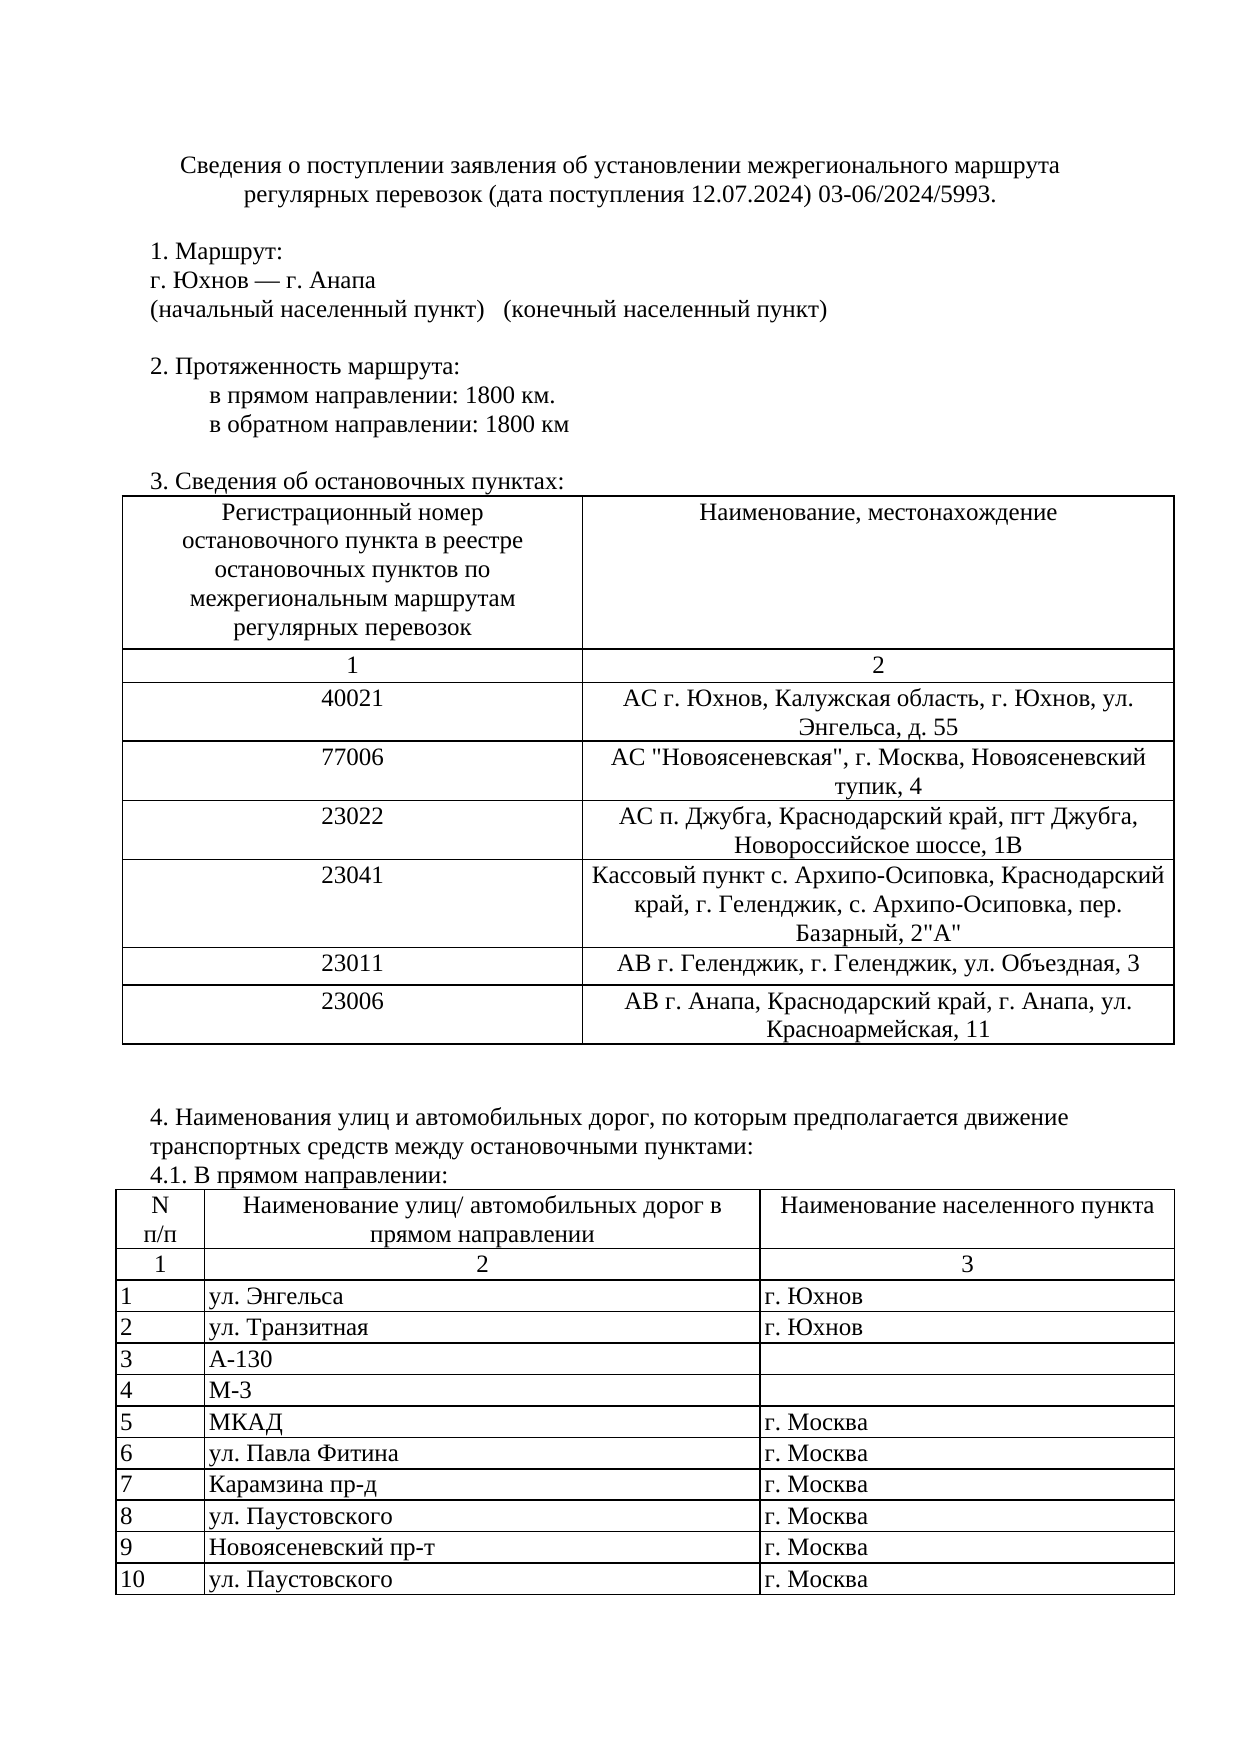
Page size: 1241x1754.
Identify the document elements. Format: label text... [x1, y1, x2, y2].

table_cell ул. Паустовского [205, 1564, 759, 1594]
table_cell 3 [117, 1344, 204, 1373]
text 2. Протяженность маршрута: [150, 351, 1090, 380]
table_cell 23006 [123, 986, 582, 1043]
table_header N п/п [117, 1190, 204, 1248]
table_header Регистрационный номер остановочного пункта в реестре остановочных пунктов по межрегиональным маршрутам регулярных перевозок [123, 497, 582, 648]
table_header Наименование населенного пункта [761, 1190, 1174, 1248]
table_cell г. Москва [761, 1407, 1174, 1436]
table_cell 10 [117, 1564, 204, 1594]
table_header Наименование улиц/ автомобильных дорог в прямом направлении [205, 1190, 759, 1248]
table_cell 4 [117, 1375, 204, 1405]
table_cell 23041 [123, 860, 582, 946]
table_cell 9 [117, 1532, 204, 1562]
text Сведения о поступлении заявления об установлении межрегионального маршрута регулярных перевозок (дата поступления 12.07.2024) 03-06/2024/5993. [150, 150, 1090, 207]
table_cell Карамзина пр-д [205, 1470, 759, 1499]
table_cell АС п. Джубга, Краснодарский край, пгт Джубга, Новороссийское шоссе, 1В [583, 801, 1173, 858]
table_cell г. Юхнов [761, 1312, 1174, 1342]
table_cell Новоясеневский пр-т [205, 1532, 759, 1562]
table_cell ул. Транзитная [205, 1312, 759, 1342]
table_cell 7 [117, 1470, 204, 1499]
table_cell [761, 1375, 1174, 1405]
table_cell ул. Паустовского [205, 1501, 759, 1531]
table_cell МКАД [205, 1407, 759, 1436]
table_cell 40021 [123, 683, 582, 740]
table_cell 1 [117, 1249, 204, 1279]
table_cell 23011 [123, 948, 582, 984]
text 3. Сведения об остановочных пунктах: [150, 466, 1090, 495]
table_cell г. Москва [761, 1438, 1174, 1468]
text 4. Наименования улиц и автомобильных дорог, по которым предполагается движение транспортных средств между остановочными пунктами: [150, 1102, 1090, 1160]
table_cell г. Москва [761, 1532, 1174, 1562]
table_cell ул. Павла Фитина [205, 1438, 759, 1468]
table_cell М-3 [205, 1375, 759, 1405]
table_cell 8 [117, 1501, 204, 1531]
table_cell 1 [117, 1281, 204, 1311]
table_cell [761, 1344, 1174, 1373]
table_cell 6 [117, 1438, 204, 1468]
table_cell г. Москва [761, 1470, 1174, 1499]
table_cell 23022 [123, 801, 582, 858]
table_cell Кассовый пункт с. Архипо-Осиповка, Краснодарский край, г. Геленджик, с. Архипо-Осиповка, пер. Базарный, 2"А" [583, 860, 1173, 946]
table_cell г. Москва [761, 1501, 1174, 1531]
table_cell 5 [117, 1407, 204, 1436]
table_cell г. Москва [761, 1564, 1174, 1594]
table_cell г. Юхнов [761, 1281, 1174, 1311]
text 1. Маршрут: [150, 236, 1090, 265]
table_cell АВ г. Анапа, Краснодарский край, г. Анапа, ул. Красноармейская, 11 [583, 986, 1173, 1043]
text в обратном направлении: 1800 км [150, 409, 1090, 437]
text 4.1. В прямом направлении: [150, 1160, 1090, 1189]
table_cell АС "Новоясеневская", г. Москва, Новоясеневский тупик, 4 [583, 742, 1173, 799]
text в прямом направлении: 1800 км. [150, 380, 1090, 409]
table_cell 3 [761, 1249, 1174, 1279]
text г. Юхнов — г. Анапа [150, 265, 1090, 294]
table_cell 2 [117, 1312, 204, 1342]
table_cell 77006 [123, 742, 582, 799]
table_cell А-130 [205, 1344, 759, 1373]
table_cell 2 [205, 1249, 759, 1279]
text (начальный населенный пункт) (конечный населенный пункт) [150, 294, 1090, 322]
table_cell 1 [123, 650, 582, 681]
table_cell ул. Энгельса [205, 1281, 759, 1311]
table_cell АС г. Юхнов, Калужская область, г. Юхнов, ул. Энгельса, д. 55 [583, 683, 1173, 740]
table_header Наименование, местонахождение [583, 497, 1173, 648]
table_cell 2 [583, 650, 1173, 681]
table_cell АВ г. Геленджик, г. Геленджик, ул. Объездная, 3 [583, 948, 1173, 984]
